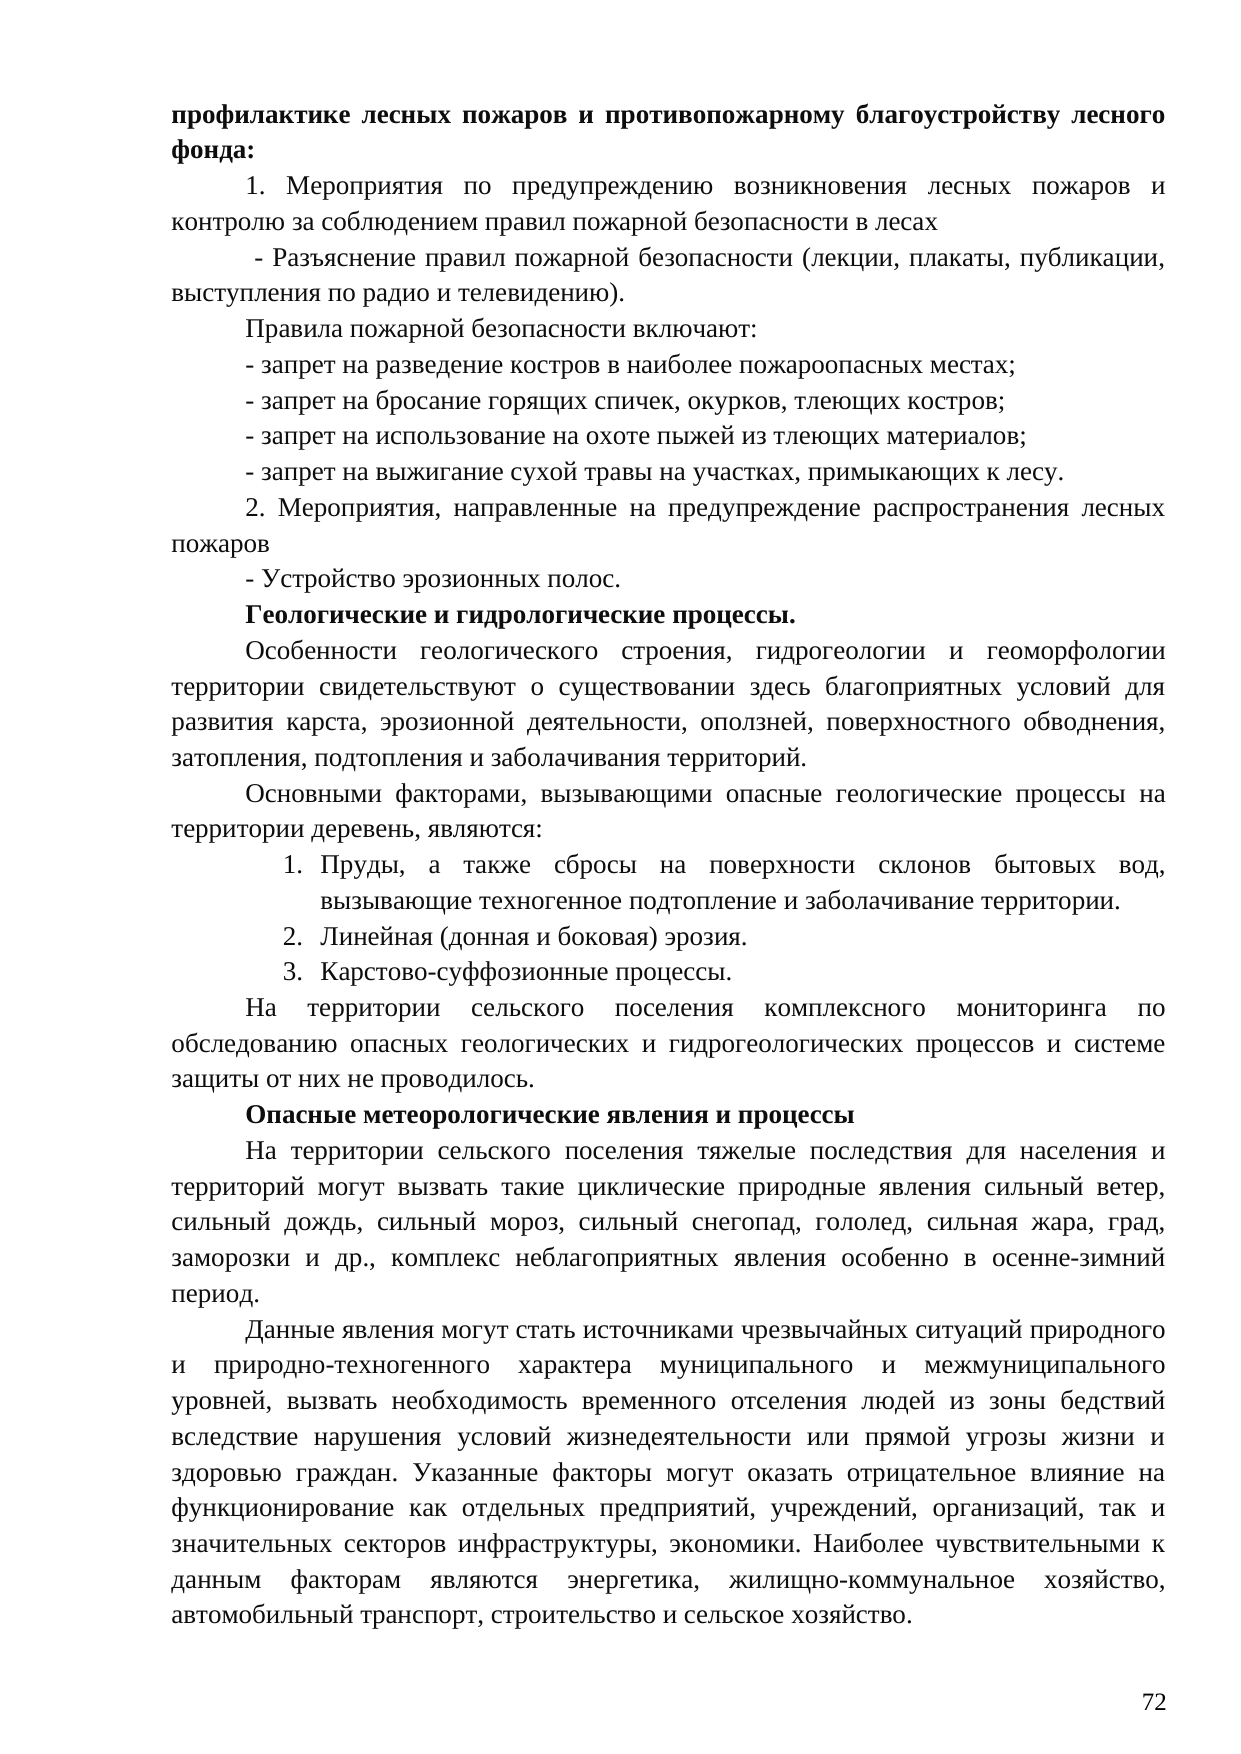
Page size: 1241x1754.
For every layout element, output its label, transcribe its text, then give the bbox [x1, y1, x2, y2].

text Особенности геологического строения, гидрогеологии и геоморфологии территории свидетельствуют о существовании здесь благоприятных условий для развития карста, эрозионной деятельности, оползней, поверхностного обводнения, затопления, подтопления и заболачивания территорий. [171, 634, 1167, 772]
text - Разъяснение правил пожарной безопасности (лекции, плакаты, публикации, выступления по радио и телевидению). [171, 241, 1167, 308]
text - запрет на использование на охоте пыжей из тлеющих материалов; [171, 419, 1167, 451]
text На территории сельского поселения комплексного мониторинга по обследованию опасных геологических и гидрогеологических процессов и системе защиты от них не проводилось. [171, 991, 1167, 1094]
text 2. Мероприятия, направленные на предупреждение распространения лесных пожаров [171, 491, 1167, 558]
list Пруды, а также сбросы на поверхности склонов бытовых вод, вызывающие техногенное подтопление и заболачивание территории. [283, 848, 1167, 915]
text - запрет на выжигание сухой травы на участках, примыкающих к лесу. [171, 455, 1167, 486]
text Основными факторами, вызывающими опасные геологические процессы на территории деревень, являются: [171, 777, 1167, 844]
text На территории сельского поселения тяжелые последствия для населения и территорий могут вызвать такие циклические природные явления сильный ветер, сильный дождь, сильный мороз, сильный снегопад, гололед, сильная жара, град, заморозки и др., комплекс неблагоприятных явления особенно в осенне-зимний период. [171, 1134, 1167, 1308]
text - запрет на разведение костров в наиболее пожароопасных местах; [171, 348, 1167, 379]
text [171, 98, 1167, 165]
text - запрет на бросание горящих спичек, окурков, тлеющих костров; [171, 384, 1167, 415]
text Опасные метеорологические явления и процессы [171, 1098, 1167, 1129]
text Данные явления могут стать источниками чрезвычайных ситуаций природного и природно-техногенного характера муниципального и межмуниципального уровней, вызвать необходимость временного отселения людей из зоны бедствий вследствие нарушения условий жизнедеятельности или прямой угрозы жизни и здоровью граждан. Указанные факторы могут оказать отрицательное влияние на функционирование как отдельных предприятий, учреждений, организаций, так и значительных секторов инфраструктуры, экономики. Наиболее чувствительными к данным факторам являются энергетика, жилищно-коммунальное хозяйство, автомобильный транспорт, строительство и сельское хозяйство. [171, 1313, 1167, 1630]
text 1. Мероприятия по предупреждению возникновения лесных пожаров и контролю за соблюдением правил пожарной безопасности в лесах [171, 169, 1167, 236]
text Геологические и гидрологические процессы. [171, 598, 1167, 629]
list Карстово-суффозионные процессы. [283, 955, 1167, 987]
text - Устройство эрозионных полос. [171, 562, 1167, 593]
list Линейная (донная и боковая) эрозия. [283, 920, 1167, 951]
text Правила пожарной безопасности включают: [171, 312, 1167, 343]
